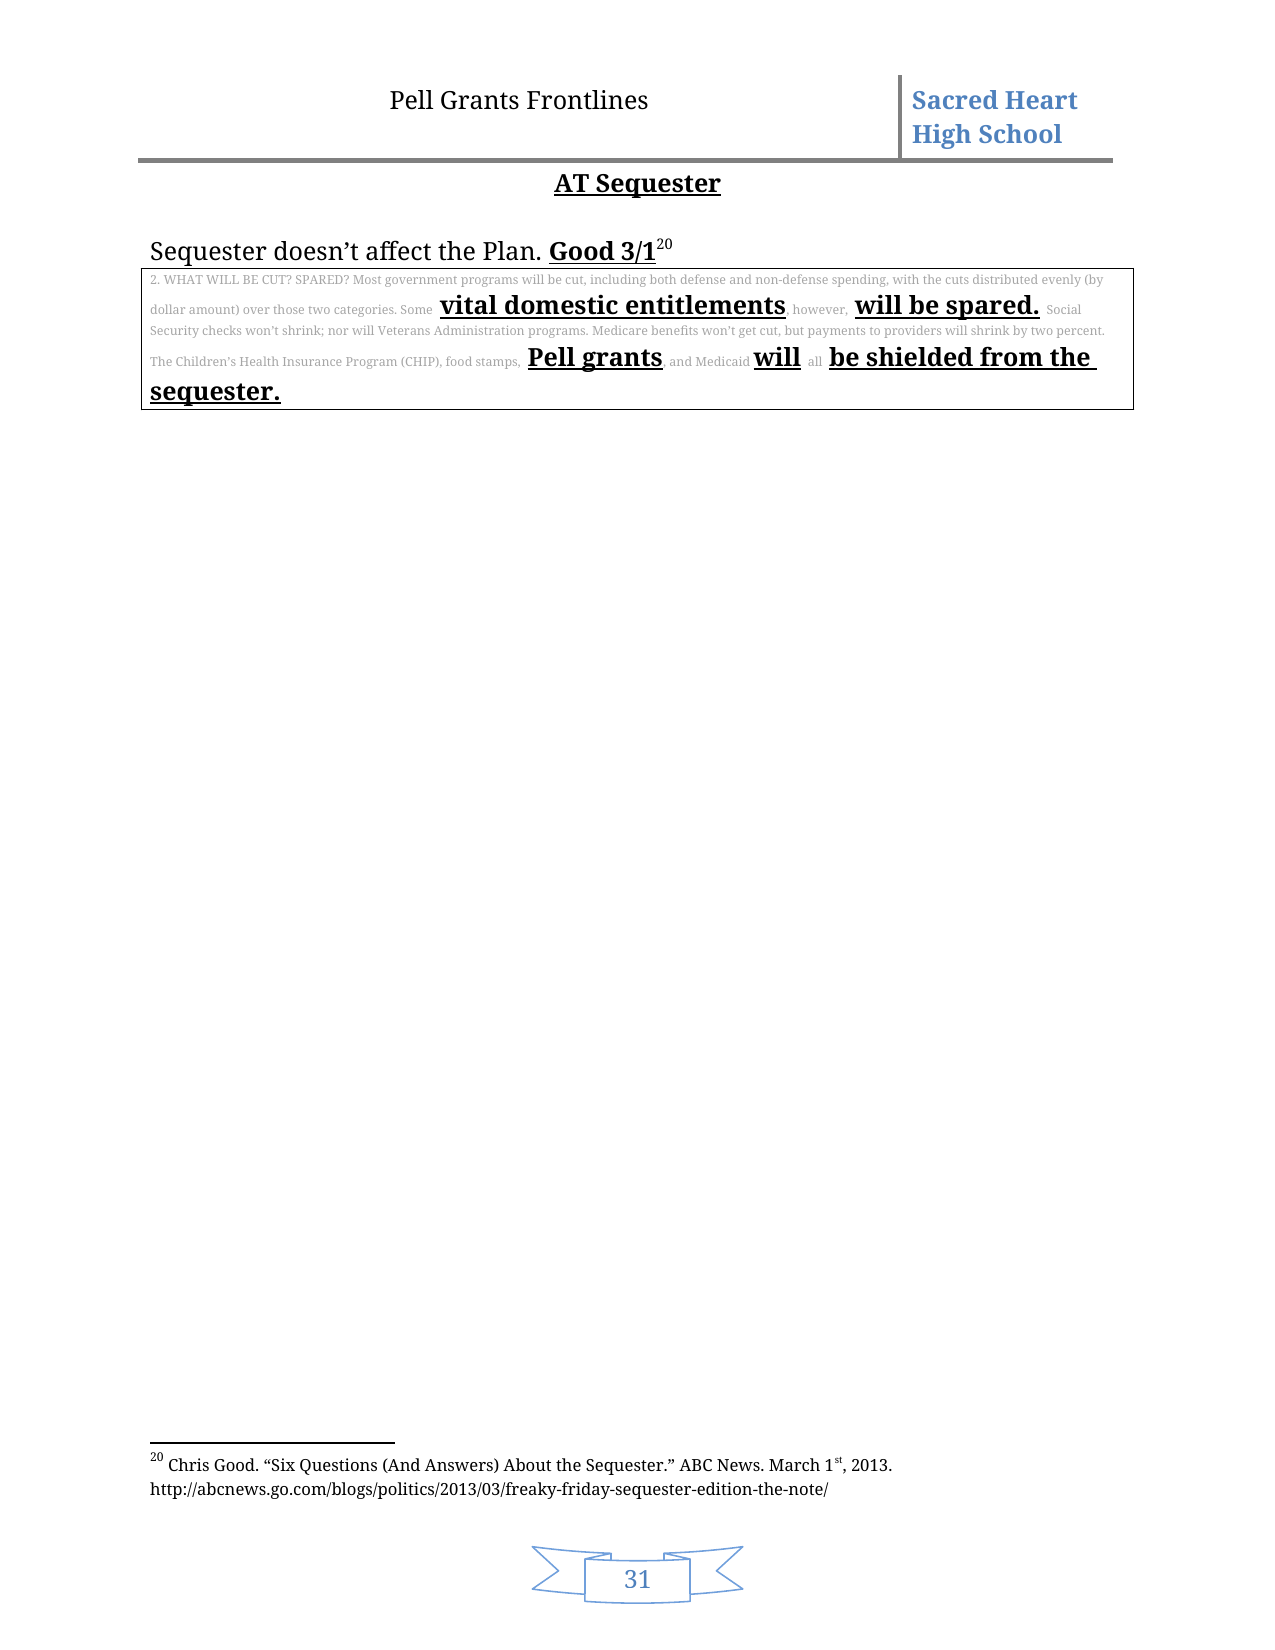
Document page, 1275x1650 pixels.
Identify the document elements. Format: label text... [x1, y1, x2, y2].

text 2. WHAT WILL BE CUT? SPARED? Most government programs will be cut, including both defense and non-defense spending, with the cuts distributed evenly (by dollar amount) over those two categories. Some vital domestic entitlements, however, will be spared. Social Security checks won’t shrink; nor will Veterans Administration programs. Medicare benefits won’t get cut, but payments to providers will shrink by two percent. The Children’s Health Insurance Program (CHIP), food stamps, Pell grants, and Medicaid will all be shielded from the sequester. [142, 269, 1133, 409]
subtitle AT Sequester [150, 166, 1125, 200]
text Sequester doesn’t affect the Plan. Good 3/1 [150, 234, 1125, 268]
